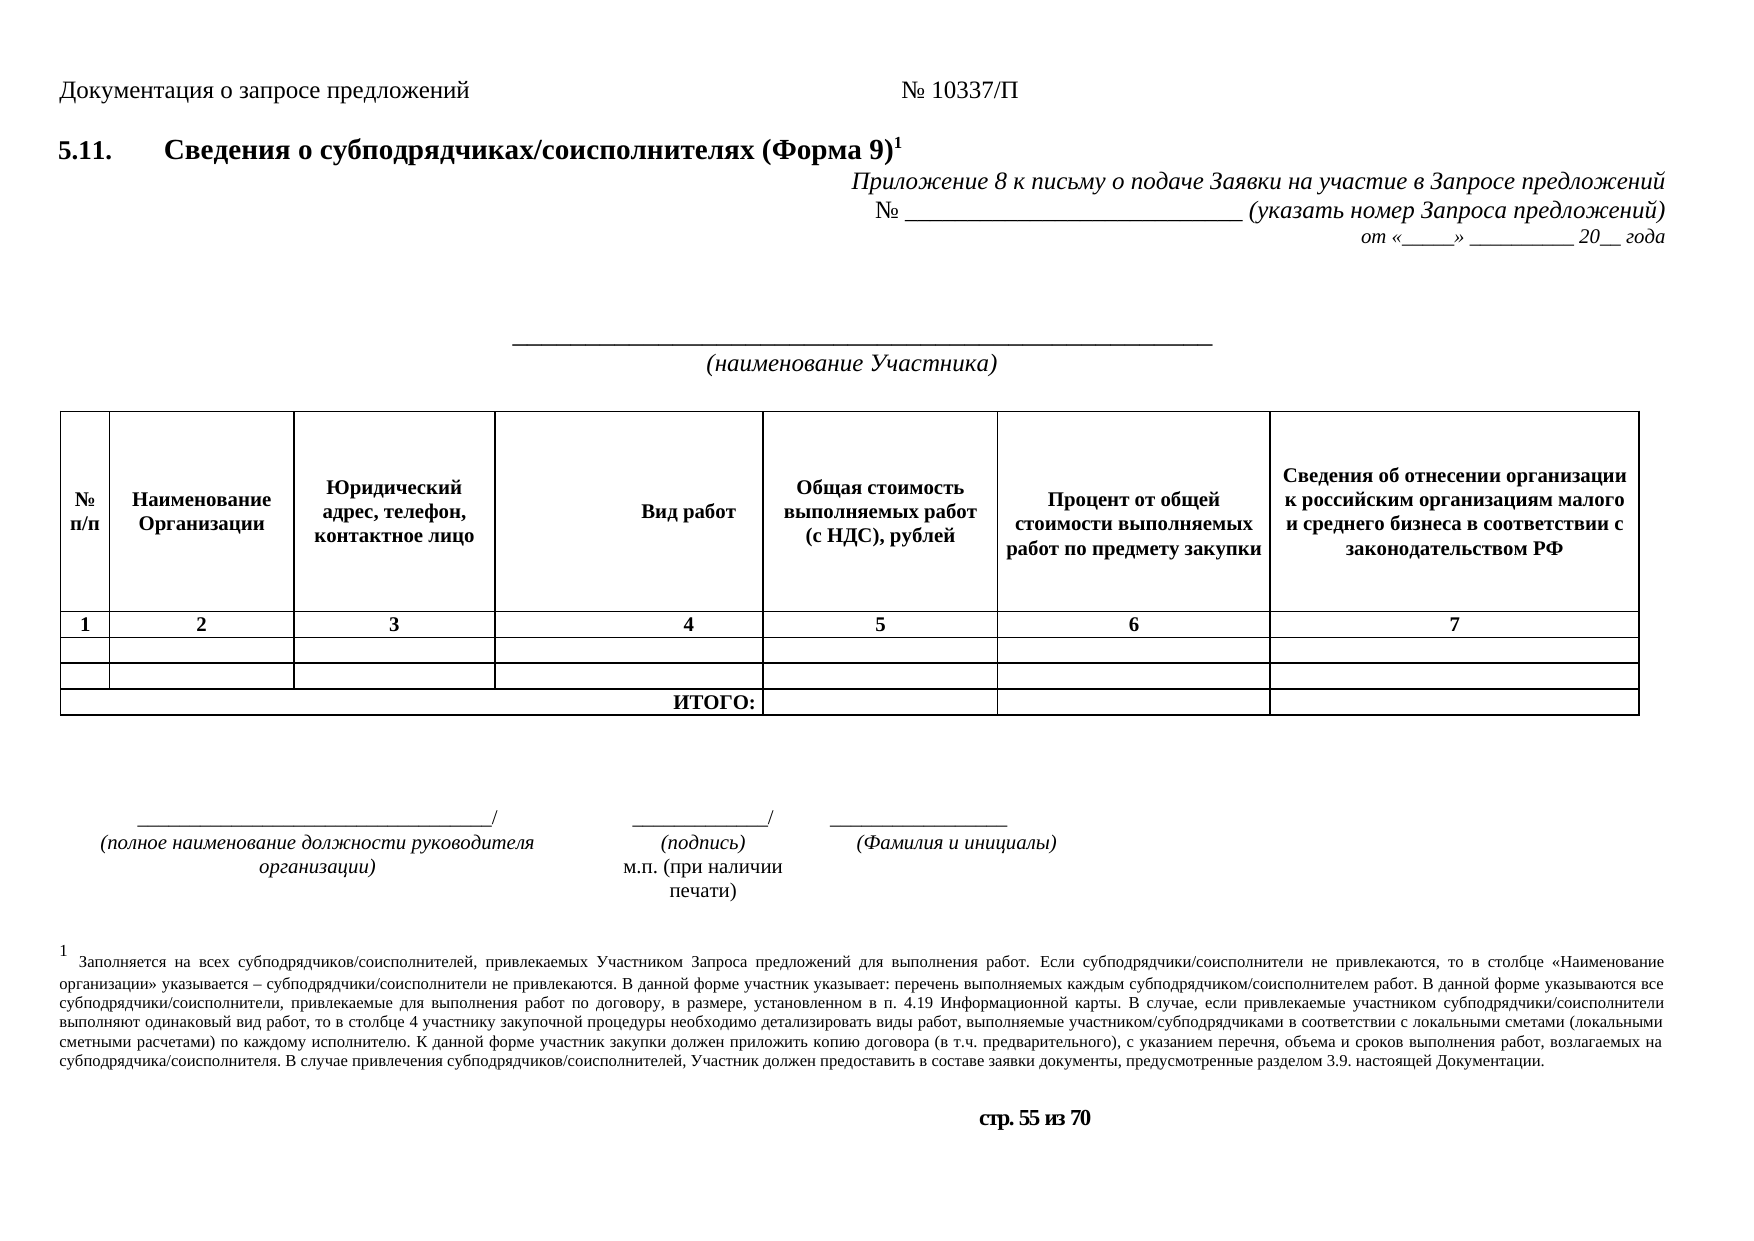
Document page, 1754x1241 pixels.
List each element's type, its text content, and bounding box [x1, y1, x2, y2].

table_cell [764, 664, 997, 688]
table_cell [998, 690, 1269, 714]
table_cell 1 [61, 612, 109, 636]
table_cell [61, 664, 109, 688]
table_cell 5 [764, 612, 997, 636]
table_header __________________________________/ [48, 779, 587, 829]
text Сведения о субподрядчиках/соисполнителях (Форма 9) [58, 132, 1665, 166]
table_header Вид работ [496, 412, 762, 611]
table_cell (полное наименование должности руководителя организации) [48, 830, 587, 902]
table_cell (Фамилия и инициалы) [819, 830, 1094, 902]
table_cell 3 [295, 612, 494, 636]
table_cell [764, 638, 997, 662]
text № ___________________________ (указать номер Запроса предложений) [59, 195, 1665, 223]
table_cell [764, 690, 997, 714]
table_cell [295, 638, 494, 662]
table_header Юридический адрес, телефон, контактное лицо [295, 412, 494, 611]
table_header Наименование Организации [110, 412, 293, 611]
table_cell [61, 638, 109, 662]
table_cell (подпись) м.п. (при наличии печати) [588, 830, 818, 902]
table_cell 4 [496, 612, 762, 636]
table_cell [998, 664, 1269, 688]
table_cell 2 [110, 612, 293, 636]
table_cell [998, 638, 1269, 662]
table_cell [295, 664, 494, 688]
table_cell 7 [1271, 612, 1638, 636]
table_cell [110, 664, 293, 688]
text ________________________________________________ [59, 315, 1665, 348]
table_cell 6 [998, 612, 1269, 636]
table_cell [496, 638, 762, 662]
table_cell [1271, 638, 1638, 662]
table_cell [1271, 690, 1638, 714]
table_cell ИТОГО: [61, 690, 762, 714]
table_header № п/п [61, 412, 109, 611]
list (наименование Участника) [38, 348, 1665, 377]
text Приложение 8 к письму о подаче Заявки на участие в Запросе предложений [59, 166, 1665, 195]
table_header _____________/ [588, 779, 818, 829]
text от «_____» __________ 20__ года [59, 223, 1665, 248]
table_header Общая стоимость выполняемых работ (с НДС), рублей [764, 412, 997, 611]
table_header Сведения об отнесении организации к российским организациям малого и среднего бизнеса в соответствии с законодательством РФ [1271, 412, 1638, 611]
table_header _________________ [819, 779, 1094, 829]
table_cell [496, 664, 762, 688]
table_cell [1271, 664, 1638, 688]
table_cell [110, 638, 293, 662]
table_header Процент от общей стоимости выполняемых работ по предмету закупки [998, 412, 1269, 611]
